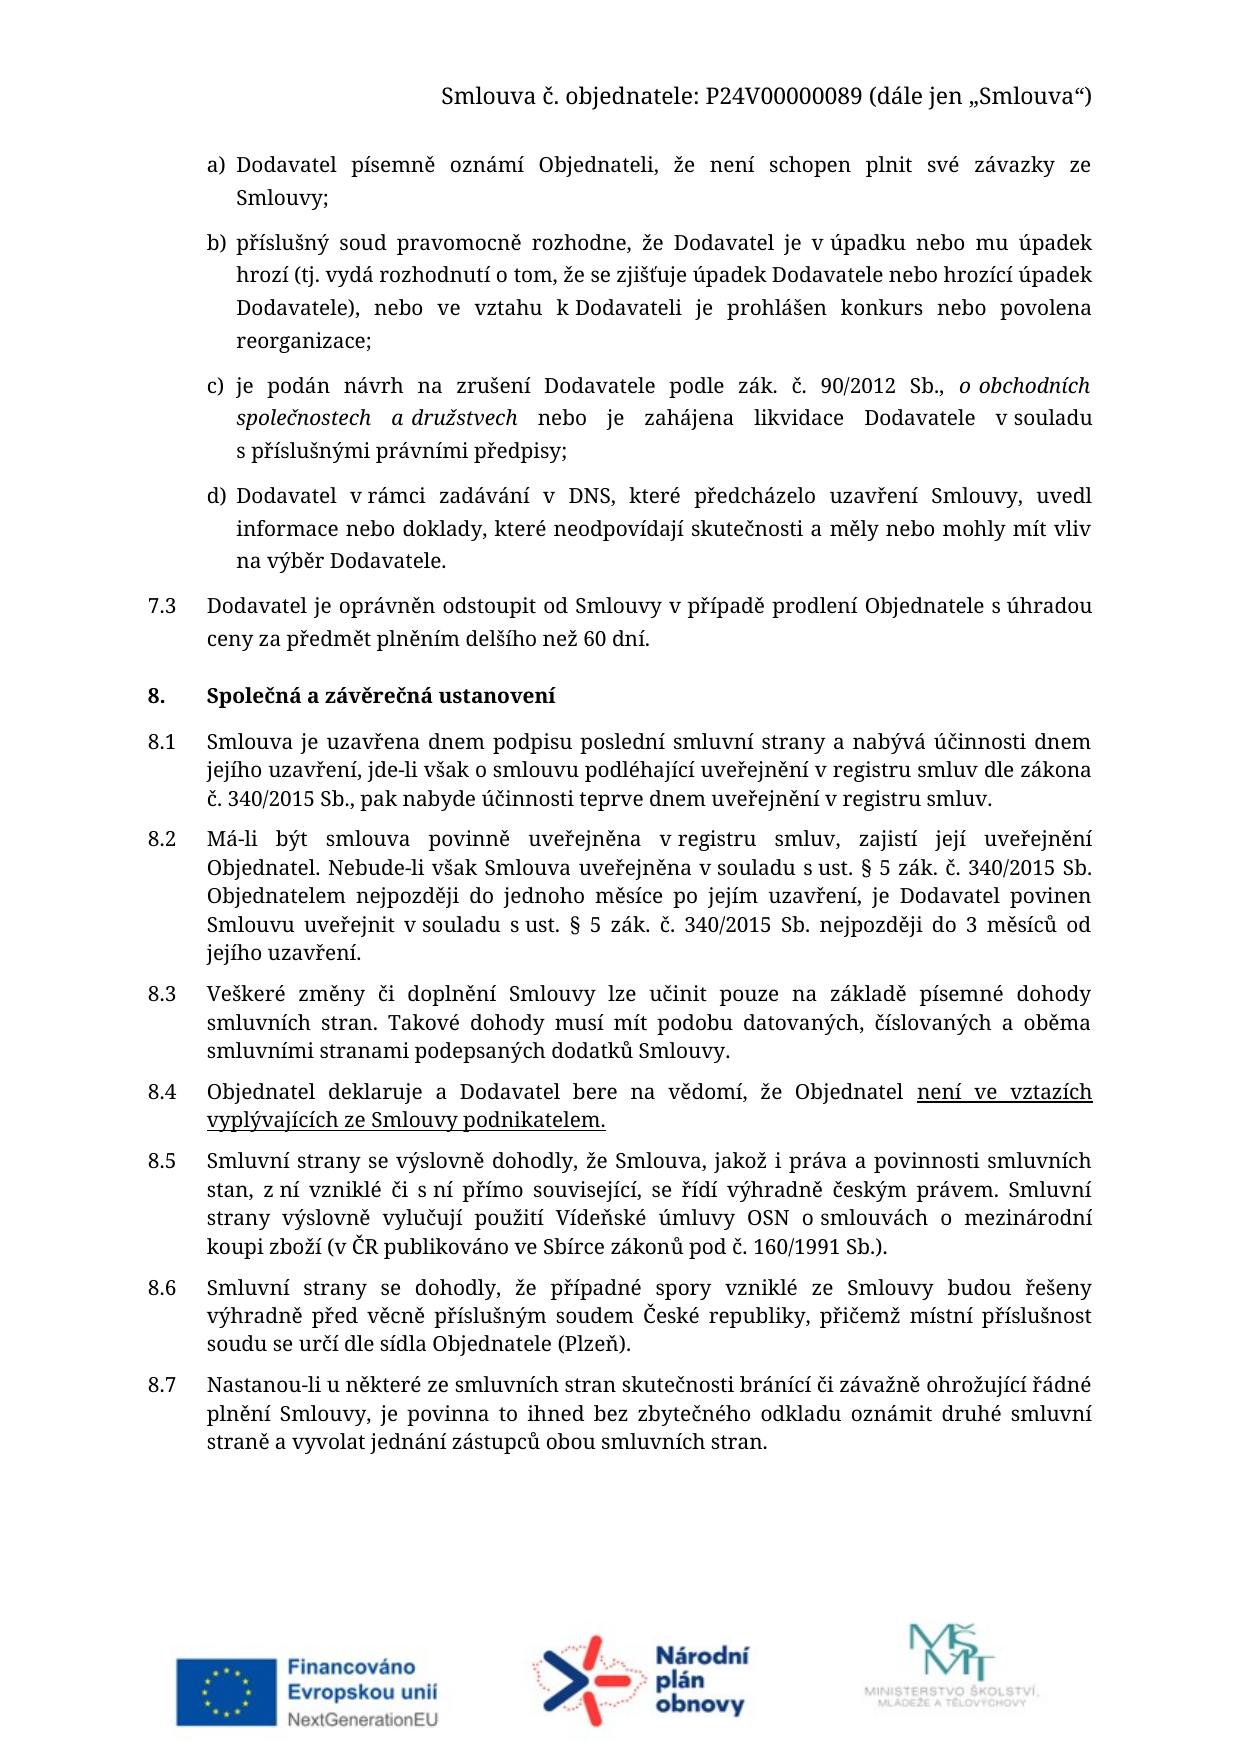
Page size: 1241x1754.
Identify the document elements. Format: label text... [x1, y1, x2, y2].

list Objednatel deklaruje a Dodavatel bere na vědomí, že Objednatel není ve vztazích vyplývajících ze Smlouvy podnikatelem. [148, 1077, 1093, 1134]
list Má-li být smlouva povinně uveřejněna v registru smluv, zajistí její uveřejnění Objednatel. Nebude-li však Smlouva uveřejněna v souladu s ust. § 5 zák. č. 340/2015 Sb. Objednatelem nejpozději do jednoho měsíce po jejím uzavření, je Dodavatel povinen Smlouvu uveřejnit v souladu s ust. § 5 zák. č. 340/2015 Sb. nejpozději do 3 měsíců od jejího uzavření. [148, 824, 1093, 967]
list Nastanou-li u některé ze smluvních stran skutečnosti bránící či závažně ohrožující řádné plnění Smlouvy, je povinna to ihned bez zbytečného odkladu oznámit druhé smluvní straně a vyvolat jednání zástupců obou smluvních stran. [148, 1371, 1093, 1456]
list Smlouva je uzavřena dnem podpisu poslední smluvní strany a nabývá účinnosti dnem jejího uzavření, jde-li však o smlouvu podléhající uveřejnění v registru smluv dle zákona č. 340/2015 Sb., pak nabyde účinnosti teprve dnem uveřejnění v registru smluv. [148, 727, 1093, 812]
list Dodavatel v rámci zadávání v DNS, které předcházelo uzavření Smlouvy, uvedl informace nebo doklady, které neodpovídají skutečnosti a měly nebo mohly mít vliv na výběr Dodavatele. [207, 481, 1093, 575]
list Dodavatel písemně oznámí Objednateli, že není schopen plnit své závazky ze Smlouvy; [207, 150, 1093, 211]
list je podán návrh na zrušení Dodavatele podle zák. č. 90/2012 Sb., o obchodních společnostech a družstvech nebo je zahájena likvidace Dodavatele v souladu s příslušnými právními předpisy; [207, 371, 1093, 464]
list příslušný soud pravomocně rozhodne, že Dodavatel je v úpadku nebo mu úpadek hrozí (tj. vydá rozhodnutí o tom, že se zjišťuje úpadek Dodavatele nebo hrozící úpadek Dodavatele), nebo ve vztahu k Dodavateli je prohlášen konkurs nebo povolena reorganizace; [207, 228, 1093, 354]
picture [147, 1577, 1093, 1754]
list Smluvní strany se dohodly, že případné spory vzniklé ze Smlouvy budou řešeny výhradně před věcně příslušným soudem České republiky, přičemž místní příslušnost soudu se určí dle sídla Objednatele (Plzeň). [148, 1273, 1093, 1358]
list Veškeré změny či doplnění Smlouvy lze učinit pouze na základě písemné dohody smluvních stran. Takové dohody musí mít podobu datovaných, číslovaných a oběma smluvními stranami podepsaných dodatků Smlouvy. [148, 979, 1093, 1064]
list Společná a závěrečná ustanovení [148, 682, 1093, 710]
list Dodavatel je oprávněn odstoupit od Smlouvy v případě prodlení Objednatele s úhradou ceny za předmět plněním delšího než 60 dní. [148, 591, 1093, 652]
list Smluvní strany se výslovně dohodly, že Smlouva, jakož i práva a povinnosti smluvních stan, z ní vzniklé či s ní přímo související, se řídí výhradně českým právem. Smluvní strany výslovně vylučují použití Vídeňské úmluvy OSN o smlouvách o mezinárodní koupi zboží (v ČR publikováno ve Sbírce zákonů pod č. 160/1991 Sb.). [148, 1146, 1093, 1260]
